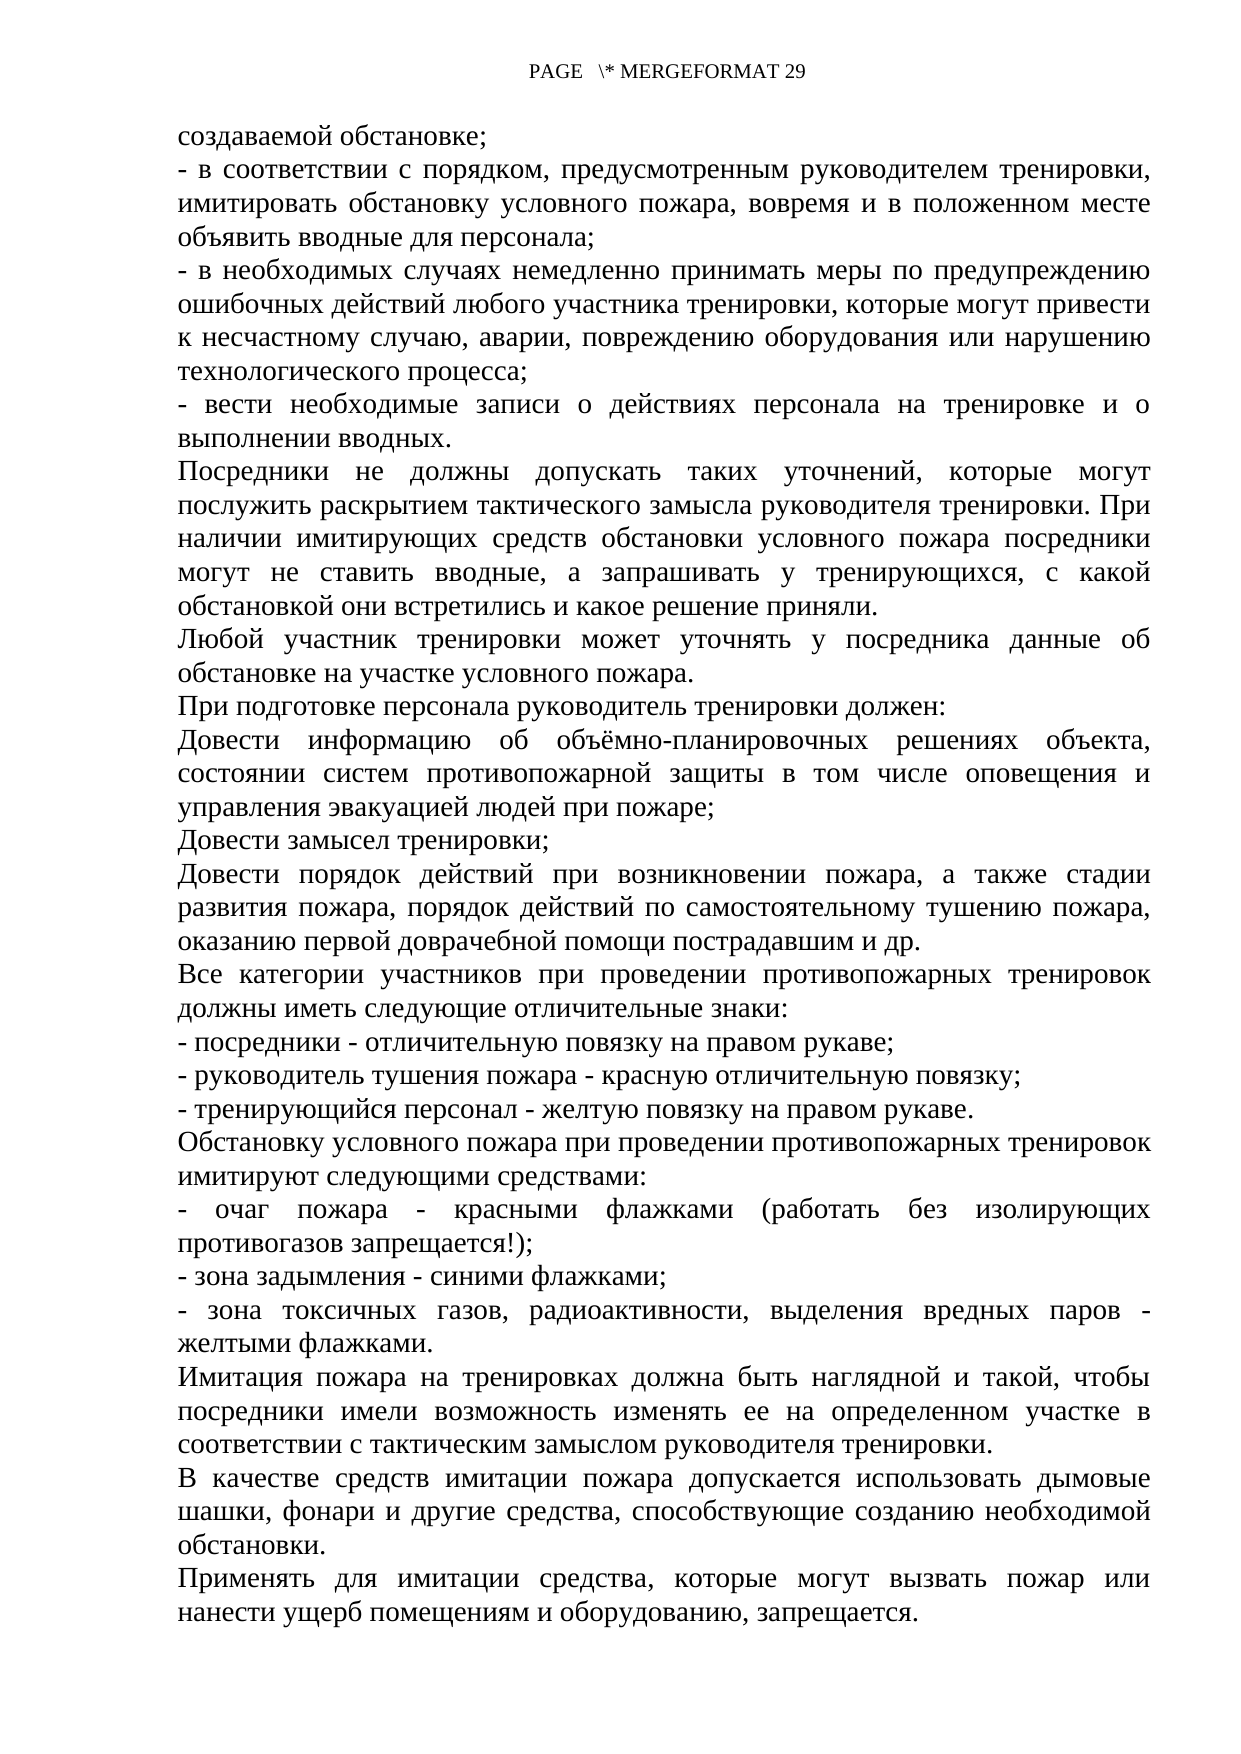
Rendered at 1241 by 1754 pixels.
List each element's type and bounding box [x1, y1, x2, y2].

text [177, 118, 1152, 1627]
